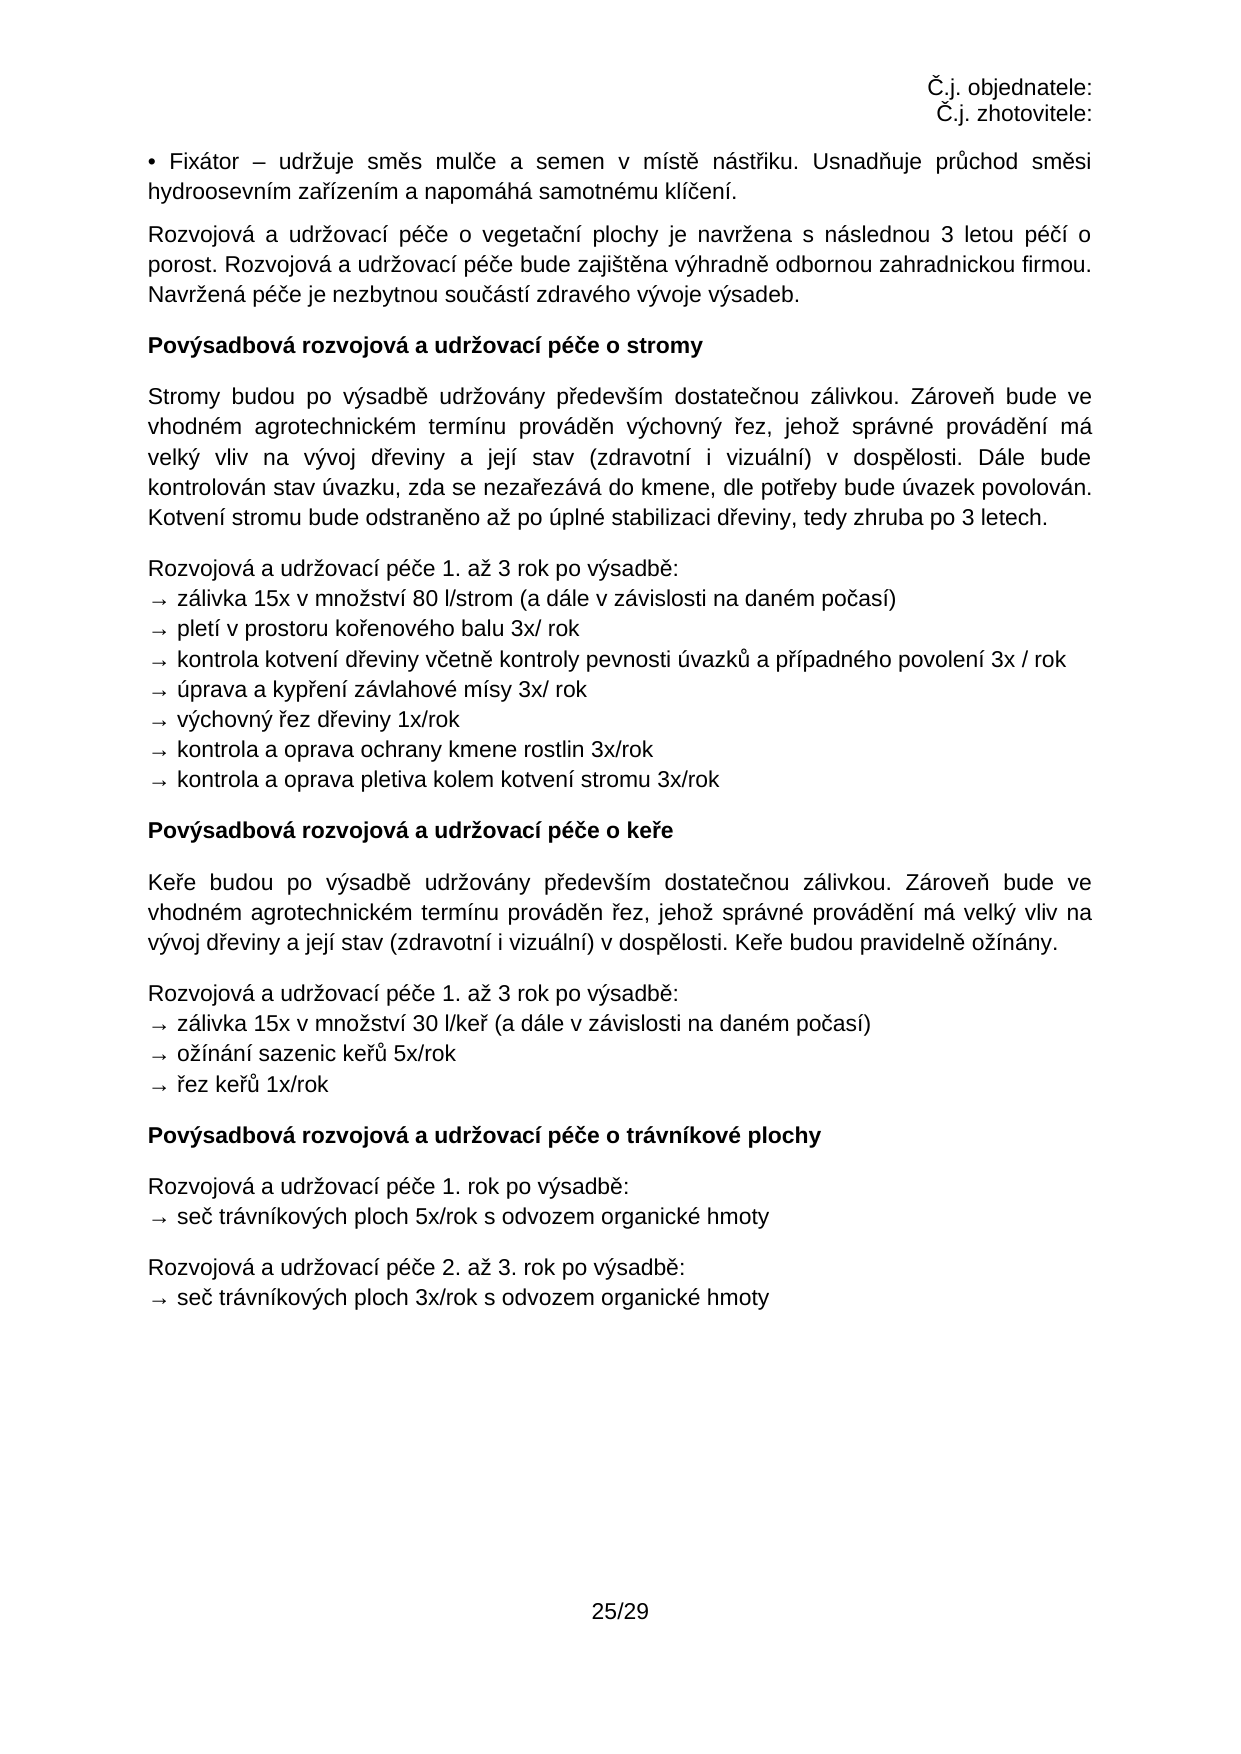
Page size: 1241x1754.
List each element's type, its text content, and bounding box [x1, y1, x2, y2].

text → seč trávníkových ploch 5x/rok s odvozem organické hmoty [148, 1203, 1093, 1229]
text → ožínání sazenic keřů 5x/rok [148, 1040, 1093, 1067]
text Rozvojová a udržovací péče 2. až 3. rok po výsadbě: [148, 1254, 1093, 1280]
text → kontrola kotvení dřeviny včetně kontroly pevnosti úvazků a případného povolení 3x / rok [148, 646, 1093, 672]
text → výchovný řez dřeviny 1x/rok [148, 706, 1093, 732]
text Povýsadbová rozvojová a udržovací péče o trávníkové plochy [148, 1122, 1093, 1148]
text → úprava a kypření závlahové mísy 3x/ rok [148, 676, 1093, 702]
text Povýsadbová rozvojová a udržovací péče o stromy [148, 332, 1093, 358]
text → zálivka 15x v množství 80 l/strom (a dále v závislosti na daném počasí) [148, 585, 1093, 611]
text Rozvojová a udržovací péče 1. až 3 rok po výsadbě: [148, 555, 1093, 581]
text Rozvojová a udržovací péče 1. rok po výsadbě: [148, 1173, 1093, 1199]
text → pletí v prostoru kořenového balu 3x/ rok [148, 615, 1093, 642]
text Povýsadbová rozvojová a udržovací péče o keře [148, 817, 1093, 844]
text Rozvojová a udržovací péče o vegetační plochy je navržena s následnou 3 letou péčí o porost. Rozvojová a udržovací péče bude zajištěna výhradně odbornou zahradnickou firmou. Navržená péče je nezbytnou součástí zdravého vývoje výsadeb. [148, 221, 1093, 307]
text → řez keřů 1x/rok [148, 1071, 1093, 1097]
text Stromy budou po výsadbě udržovány především dostatečnou zálivkou. Zároveň bude ve vhodném agrotechnickém termínu prováděn výchovný řez, jehož správné provádění má velký vliv na vývoj dřeviny a její stav (zdravotní i vizuální) v dospělosti. Dále bude kontrolován stav úvazku, zda se nezařezává do kmene, dle potřeby bude úvazek povolován. Kotvení stromu bude odstraněno až po úplné stabilizaci dřeviny, tedy zhruba po 3 letech. [148, 383, 1093, 530]
text • Fixátor – udržuje směs mulče a semen v místě nástřiku. Usnadňuje průchod směsi hydroosevním zařízením a napomáhá samotnému klíčení. [148, 148, 1093, 204]
text Rozvojová a udržovací péče 1. až 3 rok po výsadbě: [148, 980, 1093, 1006]
text → zálivka 15x v množství 30 l/keř (a dále v závislosti na daném počasí) [148, 1010, 1093, 1036]
text → seč trávníkových ploch 3x/rok s odvozem organické hmoty [148, 1284, 1093, 1310]
text Keře budou po výsadbě udržovány především dostatečnou zálivkou. Zároveň bude ve vhodném agrotechnickém termínu prováděn řez, jehož správné provádění má velký vliv na vývoj dřeviny a její stav (zdravotní i vizuální) v dospělosti. Keře budou pravidelně ožínány. [148, 868, 1093, 955]
text → kontrola a oprava pletiva kolem kotvení stromu 3x/rok [148, 766, 1093, 793]
text → kontrola a oprava ochrany kmene rostlin 3x/rok [148, 736, 1093, 762]
